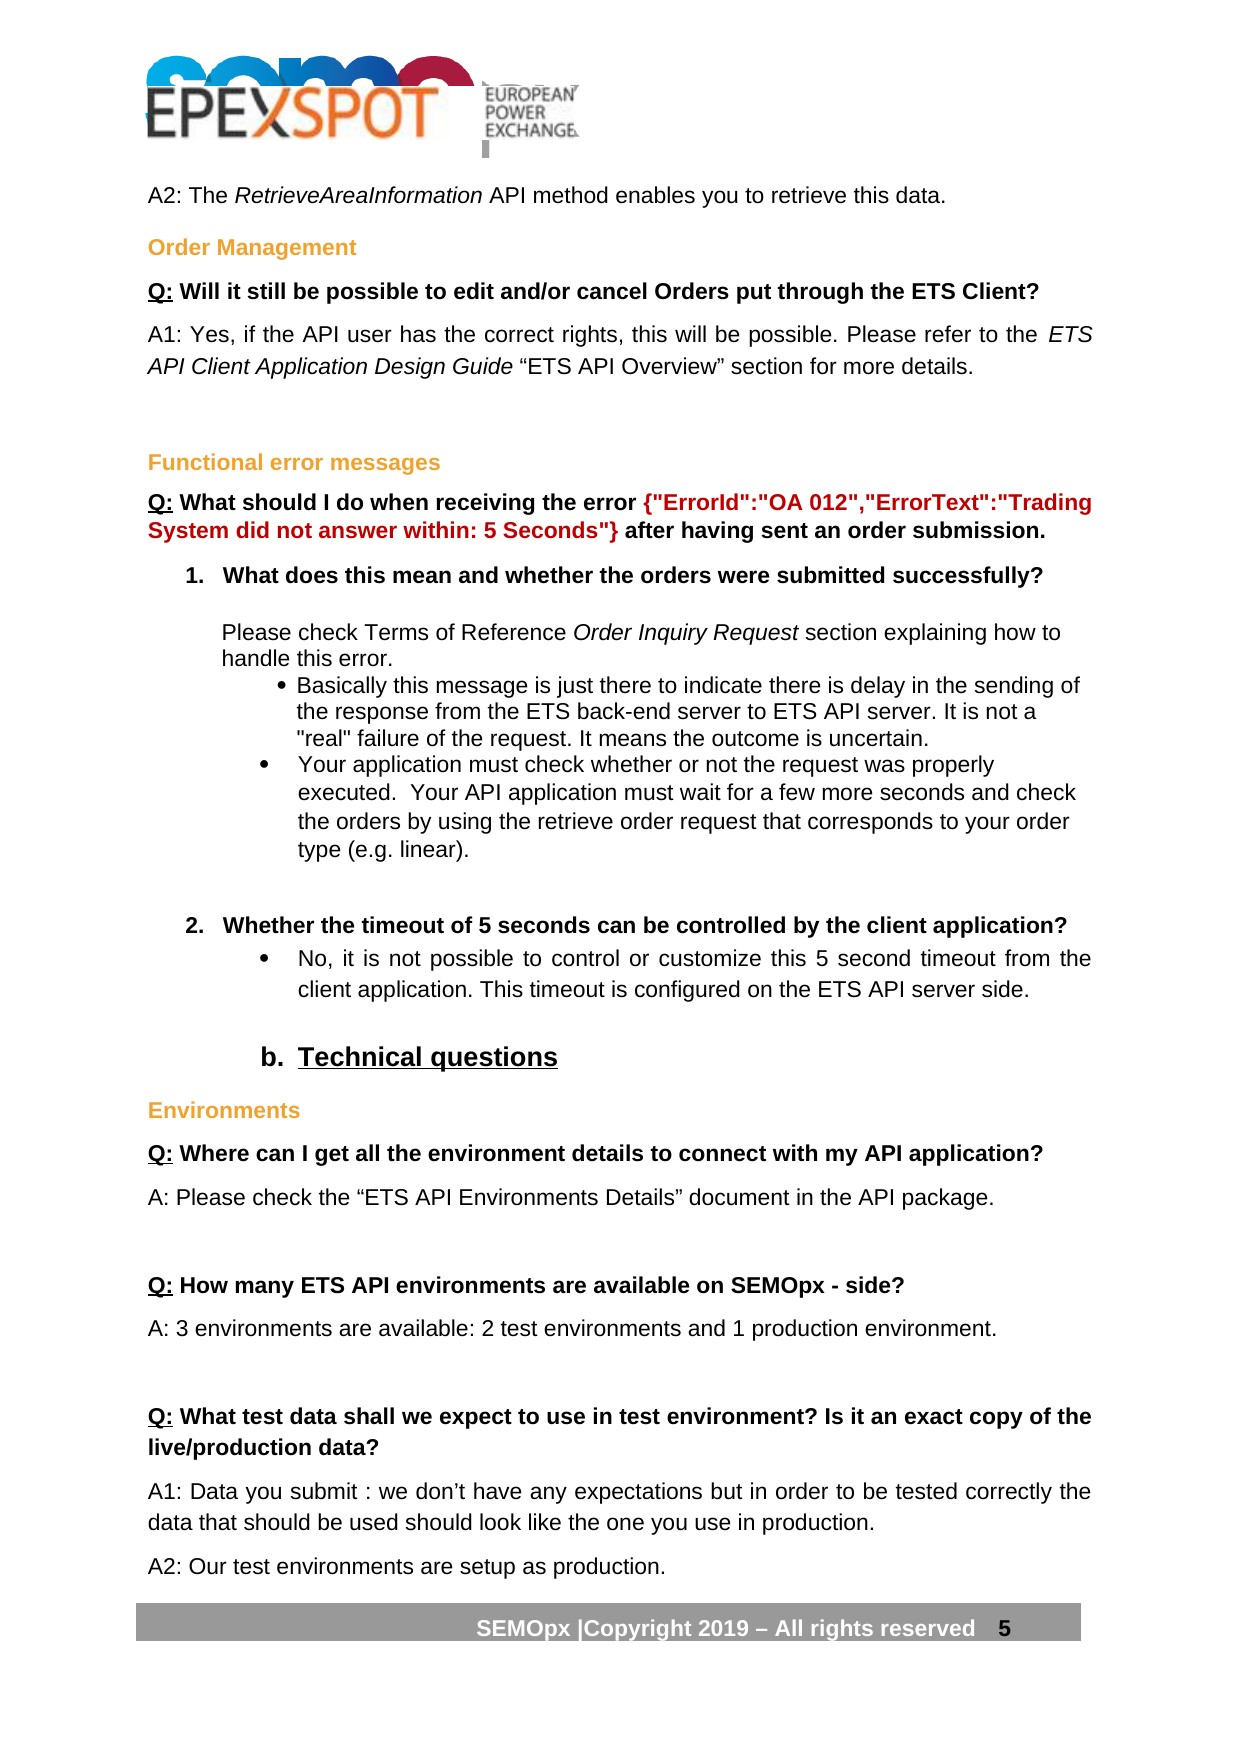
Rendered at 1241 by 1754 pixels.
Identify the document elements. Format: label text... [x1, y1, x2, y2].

subtitle Functional error messages [148, 445, 1093, 476]
list Your application must check whether or not the request was properly executed. Your API application must wait for a few more seconds and check the orders by using the retrieve order request that corresponds to your order type (e.g. linear). [260, 751, 1093, 862]
list Whether the timeout of 5 seconds can be controlled by the client application? [185, 912, 1093, 939]
text Q: Will it still be possible to edit and/or cancel Orders put through the ETS Client? [148, 274, 1093, 305]
picture [137, 35, 587, 168]
list Please check Terms of Reference Order Inquiry Request section explaining how to handle this error. [221, 619, 1093, 672]
subtitle Technical questions [260, 1041, 1093, 1072]
subtitle Environments [148, 1093, 1093, 1124]
text A1: Data you submit : we don’t have any expectations but in order to be tested correctly the data that should be used should look like the one you use in production. [148, 1474, 1093, 1537]
text Q: Where can I get all the environment details to connect with my API application? [148, 1137, 1093, 1168]
list What does this mean and whether the orders were submitted successfully? [185, 562, 1093, 588]
text A: 3 environments are available: 2 test environments and 1 production environment. [148, 1312, 1093, 1343]
text A2: The RetrieveAreaInformation API method enables you to retrieve this data. [148, 178, 1093, 209]
list Basically this message is just there to indicate there is delay in the sending of the response from the ETS back-end server to ETS API server. It is not a "real" failure of the request. It means the outcome is uncertain. [278, 672, 1093, 751]
text A1: Yes, if the API user has the correct rights, this will be possible. Please refer to the ETS API Client Application Design Guide “ETS API Overview” section for more details. [148, 318, 1093, 380]
text Q: What should I do when receiving the error {"ErrorId":"OA 012","ErrorText":"Trading System did not answer within: 5 Seconds"} after having sent an order submission. [148, 489, 1093, 543]
text Q: How many ETS API environments are available on SEMOpx - side? [148, 1268, 1093, 1299]
subtitle Order Management [148, 230, 1093, 262]
list No, it is not possible to control or customize this 5 second timeout from the client application. This timeout is configured on the ETS API server side. [260, 941, 1093, 1003]
text A: Please check the “ETS API Environments Details” document in the API package. [148, 1181, 1093, 1212]
text A2: Our test environments are setup as production. [148, 1549, 1093, 1581]
text Q: What test data shall we expect to use in test environment? Is it an exact copy of the live/production data? [148, 1399, 1093, 1462]
